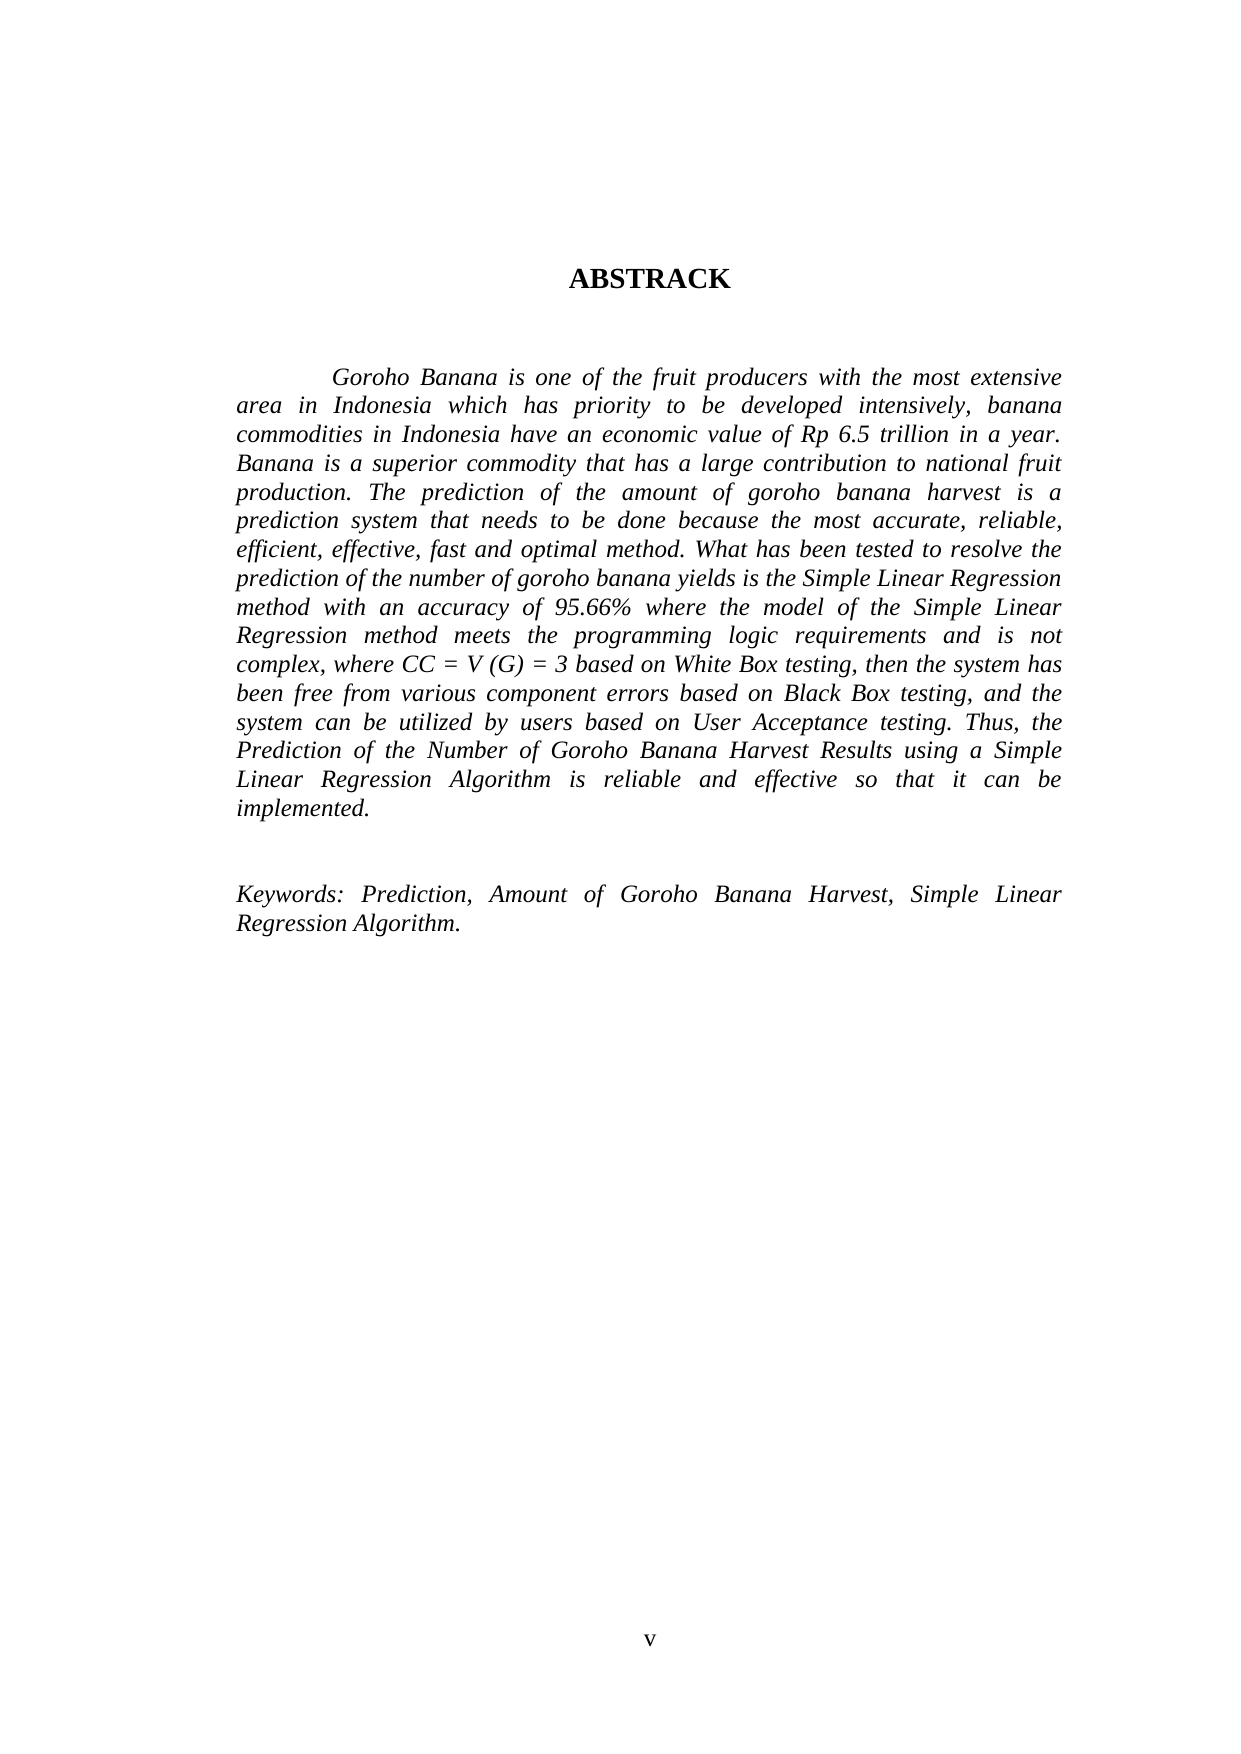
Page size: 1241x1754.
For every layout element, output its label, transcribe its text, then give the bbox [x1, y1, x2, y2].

text Keywords: Prediction, Amount of Goroho Banana Harvest, Simple Linear Regression Algorithm. [236, 879, 1063, 937]
subtitle ABSTRACK [236, 261, 1063, 295]
text Goroho Banana is one of the fruit producers with the most extensive area in Indonesia which has priority to be developed intensively, banana commodities in Indonesia have an economic value of Rp 6.5 trillion in a year. Banana is a superior commodity that has a large contribution to national fruit production. The prediction of the amount of goroho banana harvest is a prediction system that needs to be done because the most accurate, reliable, efficient, effective, fast and optimal method. What has been tested to resolve the prediction of the number of goroho banana yields is the Simple Linear Regression method with an accuracy of 95.66% where the model of the Simple Linear Regression method meets the programming logic requirements and is not complex, where CC = V (G) = 3 based on White Box testing, then the system has been free from various component errors based on Black Box testing, and the system can be utilized by users based on User Acceptance testing. Thus, the Prediction of the Number of Goroho Banana Harvest Results using a Simple Linear Regression Algorithm is reliable and effective so that it can be implemented. [236, 362, 1063, 822]
